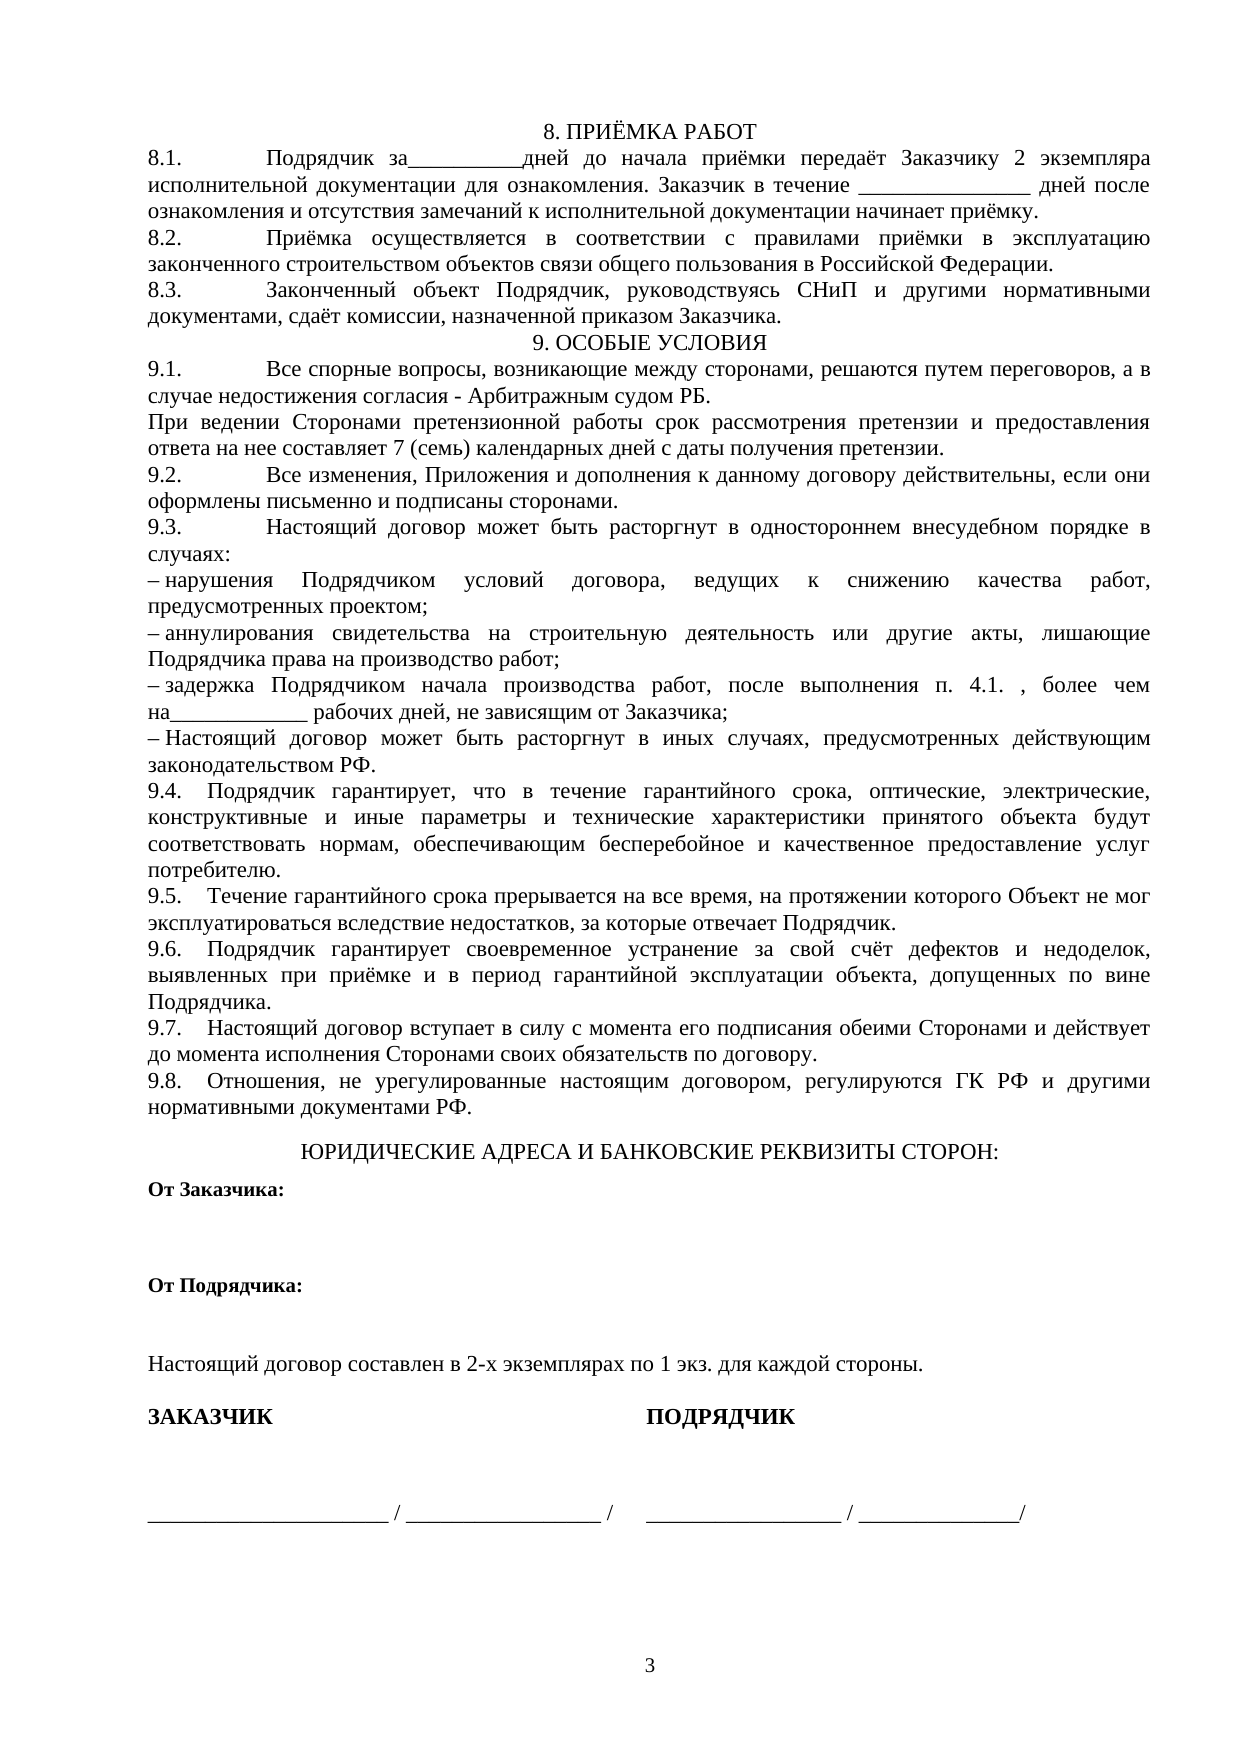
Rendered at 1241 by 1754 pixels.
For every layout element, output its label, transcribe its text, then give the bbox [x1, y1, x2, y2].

text От Подрядчика: [148, 1273, 1152, 1297]
text От Заказчика: [148, 1177, 1152, 1201]
text 8. ПРИЁМКА РАБОТ [148, 118, 1152, 144]
text – Настоящий договор может быть расторгнут в иных случаях, предусмотренных действующим законодательством РФ. [148, 724, 1152, 777]
text 9.6. Подрядчик гарантирует своевременное устранение за свой счёт дефектов и недоделок, выявленных при приёмке и в период гарантийной эксплуатации объекта, допущенных по вине Подрядчика. [148, 935, 1152, 1014]
text 8.1. Подрядчик за__________дней до начала приёмки передаёт Заказчику 2 экземпляра исполнительной документации для ознакомления. Заказчик в течение _______________ дней после ознакомления и отсутствия замечаний к исполнительной документации начинает приёмку. [148, 144, 1152, 223]
text 9.7. Настоящий договор вступает в силу с момента его подписания обеими Сторонами и действует до момента исполнения Сторонами своих обязательств по договору. [148, 1014, 1152, 1067]
text 9.8. Отношения, не урегулированные настоящим договором, регулируются ГК РФ и другими нормативными документами РФ. [148, 1067, 1152, 1119]
text Настоящий договор составлен в 2-х экземплярах по 1 экз. для каждой стороны. [148, 1350, 1152, 1377]
text – задержка Подрядчиком начала производства работ, после выполнения п. 4.1. , более чем на____________ рабочих дней, не зависящим от Заказчика; [148, 672, 1152, 724]
text 9.5. Течение гарантийного срока прерывается на все время, на протяжении которого Объект не мог эксплуатироваться вследствие недостатков, за которые отвечает Подрядчик. [148, 882, 1152, 935]
text 9. ОСОБЫЕ УСЛОВИЯ [148, 329, 1152, 355]
text – нарушения Подрядчиком условий договора, ведущих к снижению качества работ, предусмотренных проектом; [148, 566, 1152, 619]
text При ведении Сторонами претензионной работы срок рассмотрения претензии и предоставления ответа на нее составляет 7 (семь) календарных дней с даты получения претензии. [148, 408, 1152, 461]
text 9.1. Все спорные вопросы, возникающие между сторонами, решаются путем переговоров, а в случае недостижения согласия - Арбитражным судом РБ. [148, 355, 1152, 408]
table_cell _____________________ / _________________ / [136, 1446, 635, 1525]
text 8.2. Приёмка осуществляется в соответствии с правилами приёмки в эксплуатацию законченного строительством объектов связи общего пользования в Российской Федерации. [148, 223, 1152, 276]
text 9.4. Подрядчик гарантирует, что в течение гарантийного срока, оптические, электрические, конструктивные и иные параметры и технические характеристики принятого объекта будут соответствовать нормам, обеспечивающим бесперебойное и качественное предоставление услуг потребителю. [148, 777, 1152, 882]
text 9.3. Настоящий договор может быть расторгнут в одностороннем внесудебном порядке в случаях: [148, 513, 1152, 566]
table_cell _________________ / ______________/ [635, 1446, 1152, 1525]
text 8.3. Законченный объект Подрядчик, руководствуясь СНиП и другими нормативными документами, сдаёт комиссии, назначенной приказом Заказчика. [148, 276, 1152, 329]
text 9.2. Все изменения, Приложения и дополнения к данному договору действительны, если они оформлены письменно и подписаны сторонами. [148, 461, 1152, 513]
table_header ПОДРЯДЧИК [635, 1403, 1152, 1446]
text – аннулирования свидетельства на строительную деятельность или другие акты, лишающие Подрядчика права на производство работ; [148, 619, 1152, 672]
table_header ЗАКАЗЧИК [136, 1403, 635, 1446]
text ЮРИДИЧЕСКИЕ АДРЕСА И БАНКОВСКИЕ РЕКВИЗИТЫ СТОРОН: [148, 1138, 1152, 1165]
